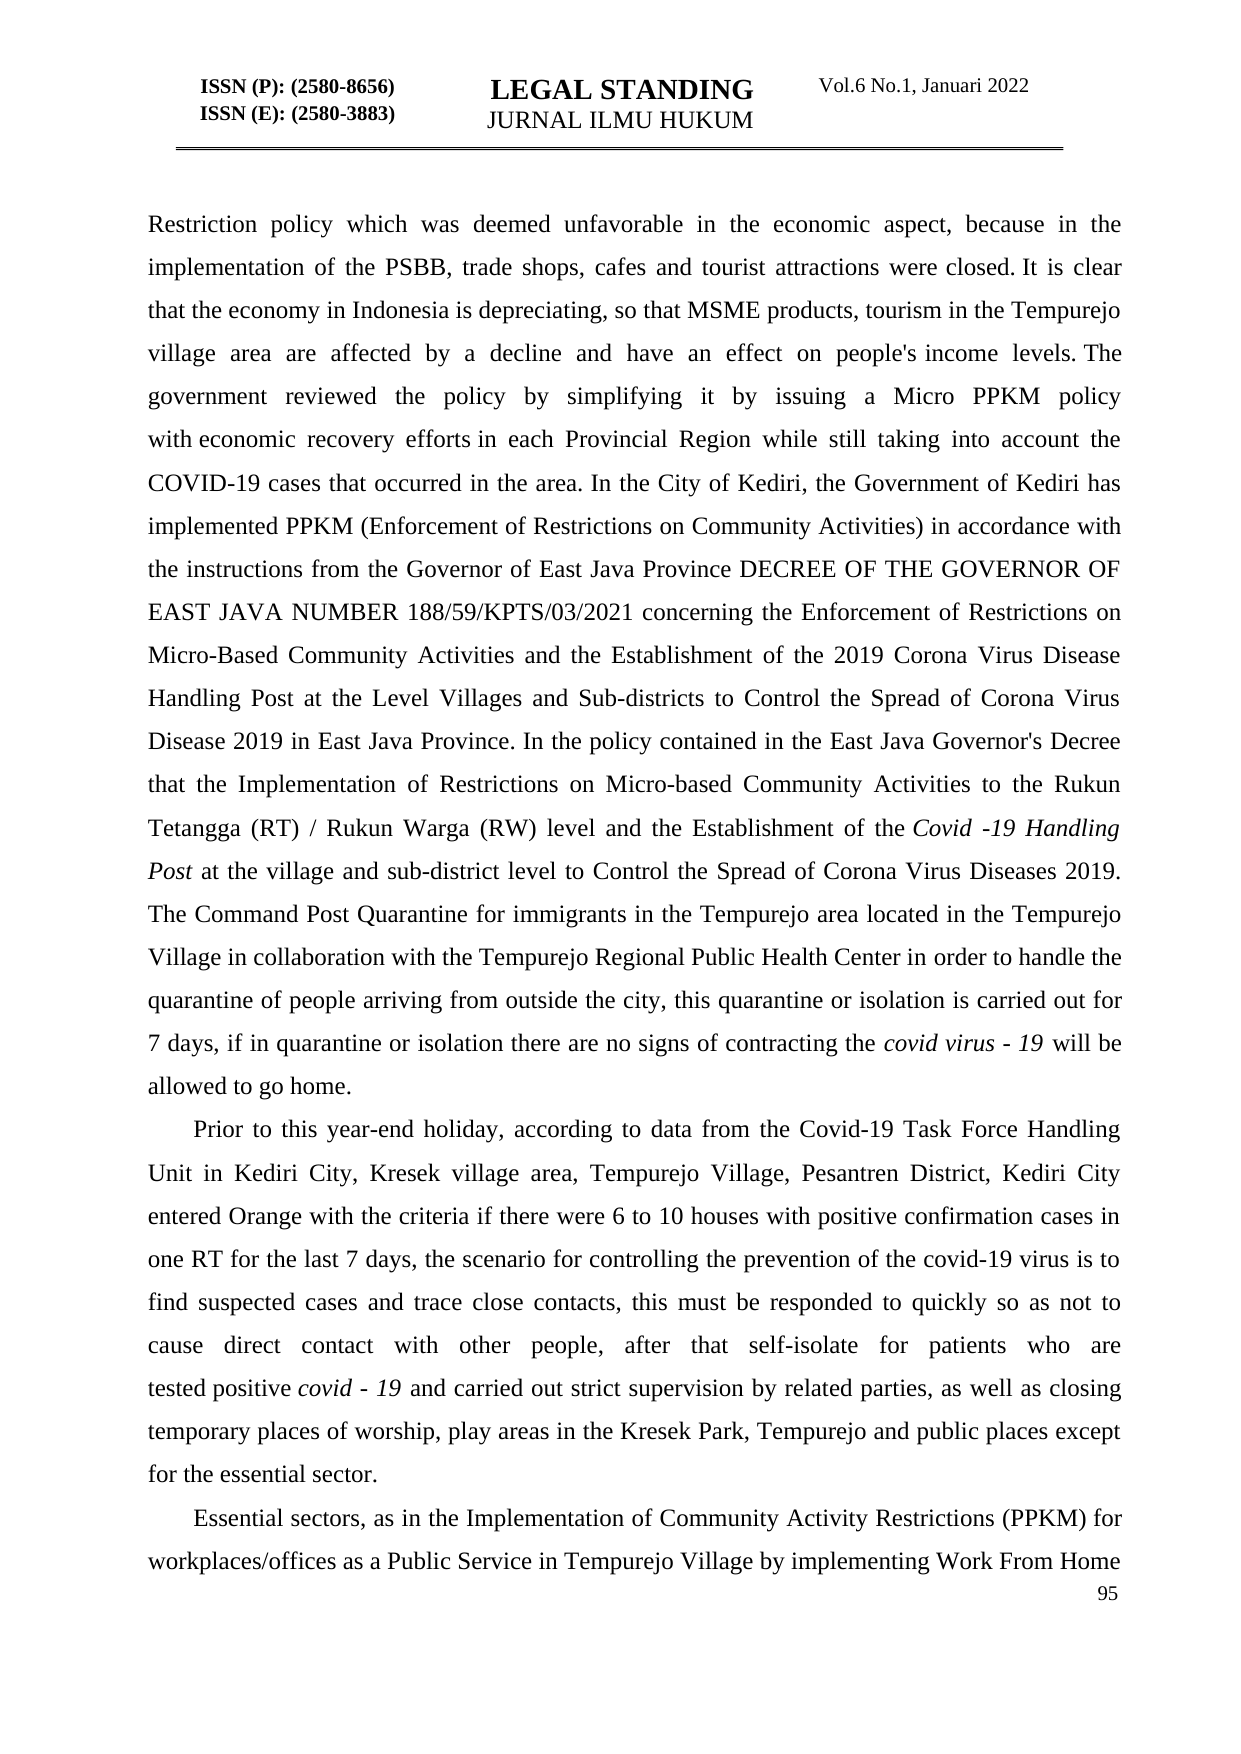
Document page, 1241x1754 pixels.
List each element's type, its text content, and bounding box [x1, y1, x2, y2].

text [148, 1503, 1122, 1574]
text Prior to this year-end holiday, according to data from the Covid-19 Task Force Handling Unit in Kediri City, Kresek village area, Tempurejo Village, Pesantren District, Kediri City entered Orange with the criteria if there were 6 to 10 houses with positive confirmation cases in one RT for the last 7 days, the scenario for controlling the prevention of the covid-19 virus is to find suspected cases and trace close contacts, this must be responded to quickly so as not to cause direct contact with other people, after that self-isolate for patients who are tested positive covid - 19 and carried out strict supervision by related parties, as well as closing temporary places of worship, play areas in the Kresek Park, Tempurejo and public places except for the essential sector. [148, 1114, 1122, 1488]
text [148, 209, 1122, 1100]
